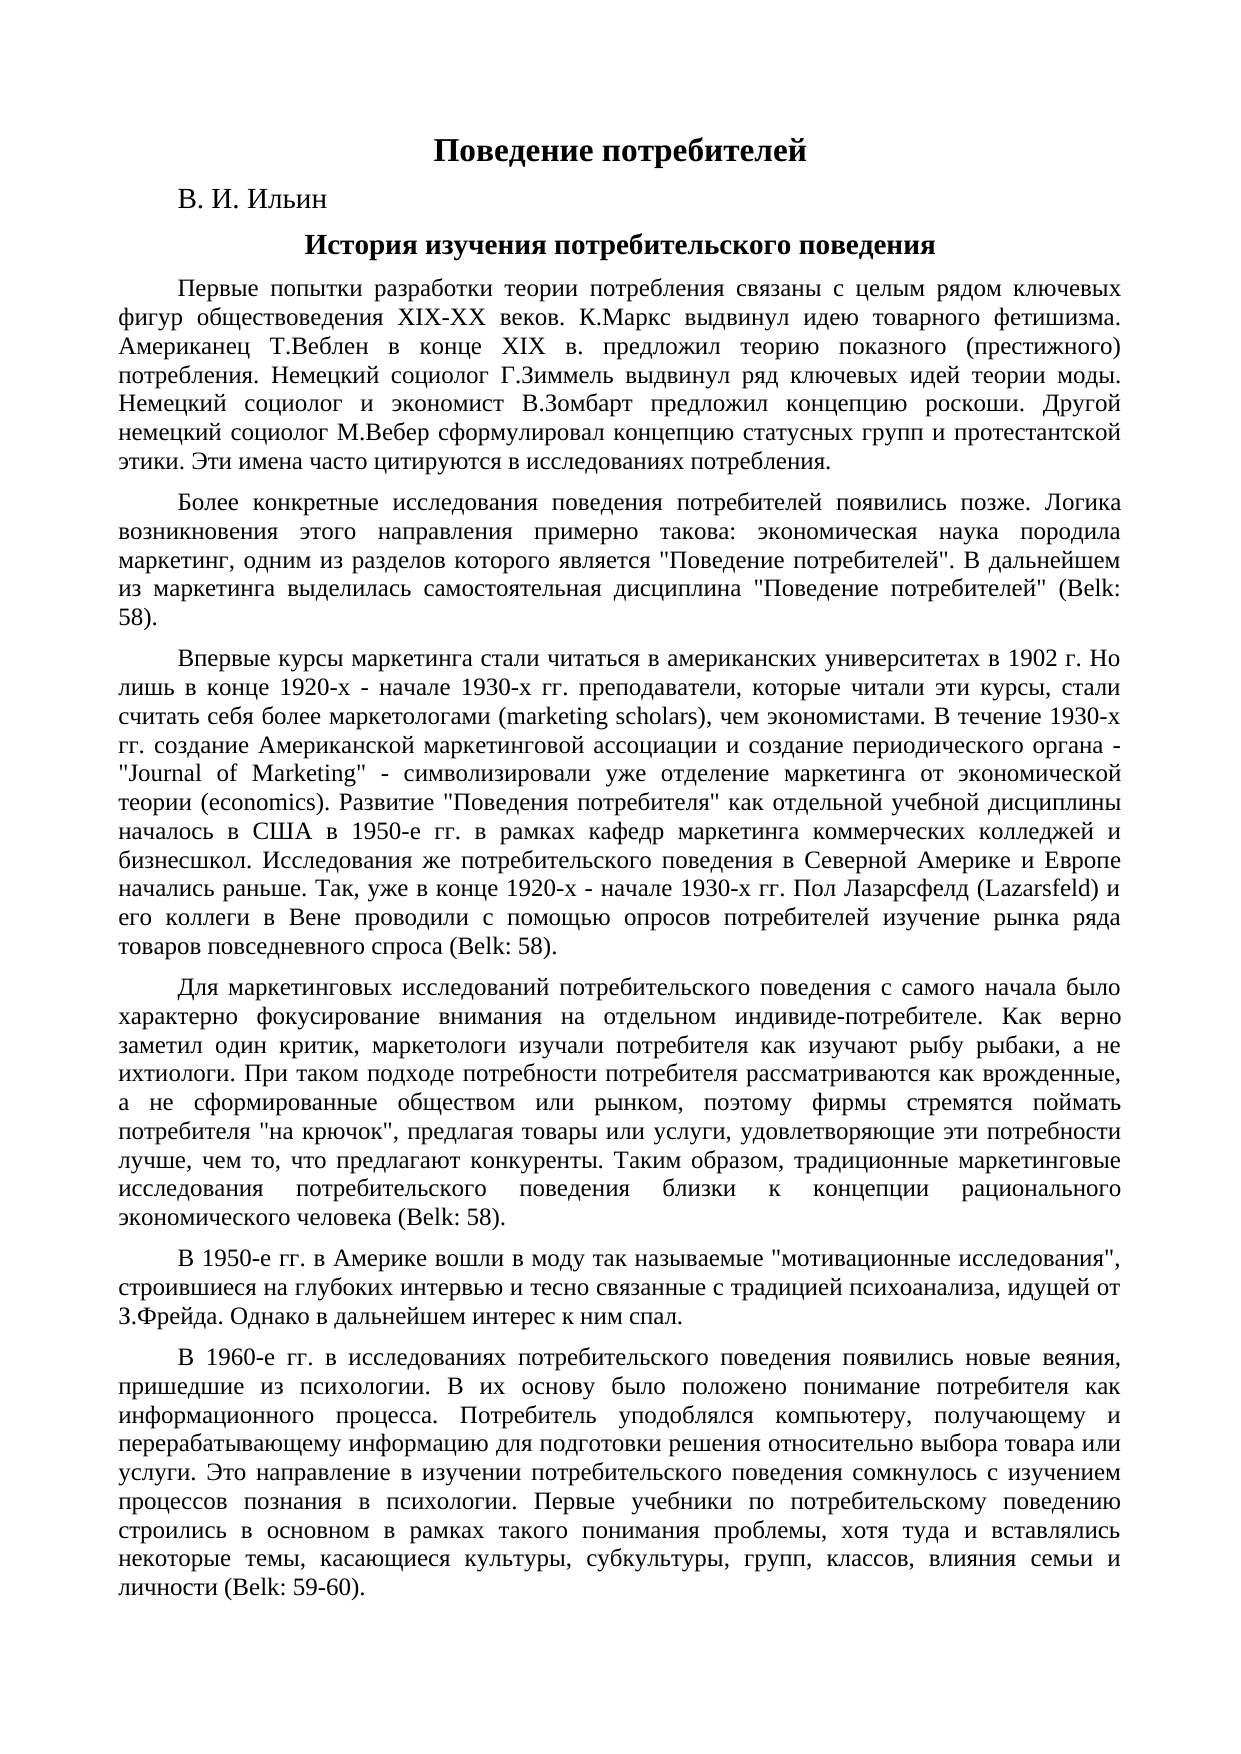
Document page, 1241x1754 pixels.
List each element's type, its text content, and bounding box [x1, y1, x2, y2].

text Первые попытки разработки теории потребления связаны с целым рядом ключевых фигур обществоведения XIX-XX веков. К.Маркс выдвинул идею товарного фетишизма. Американец Т.Веблен в конце XIX в. предложил теорию показного (престижного) потребления. Немецкий социолог Г.Зиммель выдвинул ряд ключевых идей теории моды. Немецкий социолог и экономист В.Зомбарт предложил концепцию роскоши. Другой немецкий социолог М.Вебер сформулировал концепцию статусных групп и протестантской этики. Эти имена часто цитируются в исследованиях потребления. [118, 273, 1122, 475]
text Поведение потребителей [118, 131, 1122, 169]
text Впервые курсы маркетинга стали читаться в американских университетах в 1902 г. Но лишь в конце 1920-х - начале 1930-х гг. преподаватели, которые читали эти курсы, стали считать себя более маркетологами (marketing scholars), чем экономистами. В течение 1930-х гг. создание Американской маркетинговой ассоциации и создание периодического органа - "Journal of Marketing" - символизировали уже отделение маркетинга от экономической теории (economics). Развитие "Поведения потребителя" как отдельной учебной дисциплины началось в США в 1950-е гг. в рамках кафедр маркетинга коммерческих колледжей и бизнесшкол. Исследования же потребительского поведения в Северной Америке и Европе начались раньше. Так, уже в конце 1920-х - начале 1930-х гг. Пол Лазарсфелд (Lazarsfeld) и его коллеги в Вене проводили с помощью опросов потребителей изучение рынка ряда товаров повседневного спроса (Belk: 58). [118, 643, 1122, 960]
text В 1950-е гг. в Америке вошли в моду так называемые "мотивационные исследования", строившиеся на глубоких интервью и тесно связанные с традицией психоанализа, идущей от З.Фрейда. Однако в дальнейшем интерес к ним спал. [118, 1243, 1122, 1330]
text Для маркетинговых исследований потребительского поведения с самого начала было характерно фокусирование внимания на отдельном индивиде-потребителе. Как верно заметил один критик, маркетологи изучали потребителя как изучают рыбу рыбаки, а не ихтиологи. При таком подходе потребности потребителя рассматриваются как врожденные, а не сформированные обществом или рынком, поэтому фирмы стремятся поймать потребителя "на крючок", предлагая товары или услуги, удовлетворяющие эти потребности лучше, чем то, что предлагают конкуренты. Таким образом, традиционные маркетинговые исследования потребительского поведения близки к концепции рационального экономического человека (Belk: 58). [118, 972, 1122, 1231]
text История изучения потребительского поведения [118, 227, 1122, 261]
text В. И. Ильин [118, 181, 1122, 215]
text В 1960-е гг. в исследованиях потребительского поведения появились новые веяния, пришедшие из психологии. В их основу было положено понимание потребителя как информационного процесса. Потребитель уподоблялся компьютеру, получающему и перерабатывающему информацию для подготовки решения относительно выбора товара или услуги. Это направление в изучении потребительского поведения сомкнулось с изучением процессов познания в психологии. Первые учебники по потребительскому поведению строились в основном в рамках такого понимания проблемы, хотя туда и вставлялись некоторые темы, касающиеся культуры, субкультуры, групп, классов, влияния семьи и личности (Belk: 59-60). [118, 1342, 1122, 1601]
text Более конкретные исследования поведения потребителей появились позже. Логика возникновения этого направления примерно такова: экономическая наука породила маркетинг, одним из разделов которого является "Поведение потребителей". В дальнейшем из маркетинга выделилась самостоятельная дисциплина "Поведение потребителей" (Belk: 58). [118, 487, 1122, 631]
